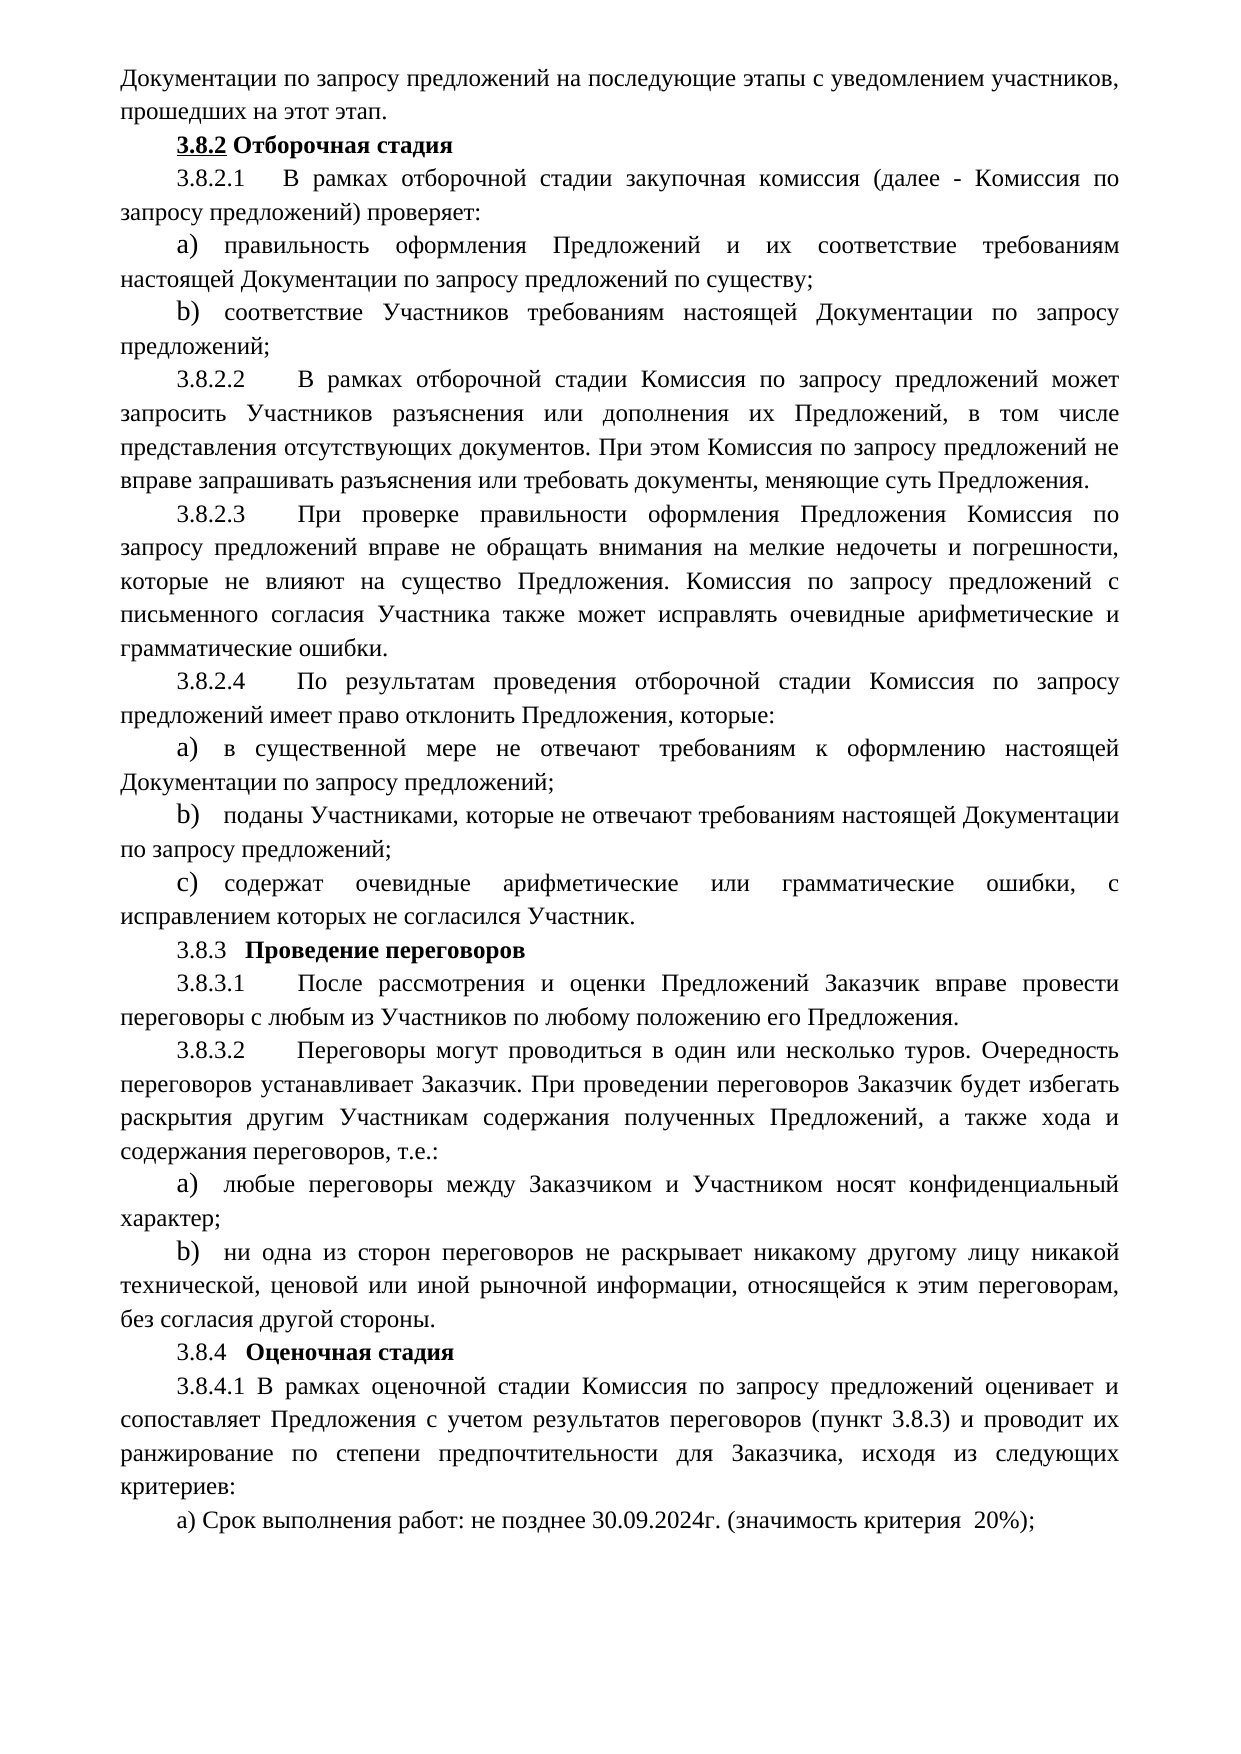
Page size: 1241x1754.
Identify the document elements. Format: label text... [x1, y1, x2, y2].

list При проверке правильности оформления Предложения Комиссия по запросу предложений вправе не обращать внимания на мелкие недочеты и погрешности, которые не влияют на существо Предложения. Комиссия по запросу предложений с письменного согласия Участника также может исправлять очевидные арифметические и грамматические ошибки. [120, 495, 1120, 663]
list любые переговоры между Заказчиком и Участником носят конфиденциальный характер; [120, 1166, 1120, 1233]
list ни одна из сторон переговоров не раскрывает никакому другому лицу никакой технической, ценовой или иной рыночной информации, относящейся к этим переговорам, без согласия другой стороны. [120, 1233, 1120, 1334]
list правильность оформления Предложений и их соответствие требованиям настоящей Документации по запросу предложений по существу; [120, 227, 1120, 294]
text 3.8.4.1 В рамках оценочной стадии Комиссия по запросу предложений оценивает и сопоставляет Предложения с учетом результатов переговоров (пункт 3.8.3) и проводит их ранжирование по степени предпочтительности для Заказчика, исходя из следующих критериев: [120, 1367, 1120, 1501]
list Проведение переговоров [120, 931, 1122, 965]
list Переговоры могут проводиться в один или несколько туров. Очередность переговоров устанавливает Заказчик. При проведении переговоров Заказчик будет избегать раскрытия другим Участникам содержания полученных Предложений, а также хода и содержания переговоров, т.е.: [120, 1032, 1120, 1166]
list поданы Участниками, которые не отвечают требованиям настоящей Документации по запросу предложений; [120, 797, 1120, 864]
list в существенной мере не отвечают требованиям к оформлению настоящей Документации по запросу предложений; [120, 730, 1120, 797]
list В рамках отборочной стадии закупочная комиссия (далее - Комиссия по запросу предложений) проверяет: [120, 160, 1120, 227]
list По результатам проведения отборочной стадии Комиссия по запросу предложений имеет право отклонить Предложения, которые: [120, 663, 1120, 730]
list В рамках отборочной стадии Комиссия по запросу предложений может запросить Участников разъяснения или дополнения их Предложений, в том числе представления отсутствующих документов. При этом Комиссия по запросу предложений не вправе запрашивать разъяснения или требовать документы, меняющие суть Предложения. [120, 361, 1120, 495]
list После рассмотрения и оценки Предложений Заказчик вправе провести переговоры с любым из Участников по любому положению его Предложения. [120, 965, 1120, 1032]
text 3.8.2 Отборочная стадия [120, 126, 1122, 160]
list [120, 59, 1120, 126]
list Оценочная стадия [120, 1334, 1122, 1367]
list соответствие Участников требованиям настоящей Документации по запросу предложений; [120, 294, 1120, 361]
list содержат очевидные арифметические или грамматические ошибки, с исправлением которых не согласился Участник. [120, 864, 1120, 931]
text а) Срок выполнения работ: не позднее 30.09.2024г. (значимость критерия 20%); [176, 1501, 1120, 1535]
